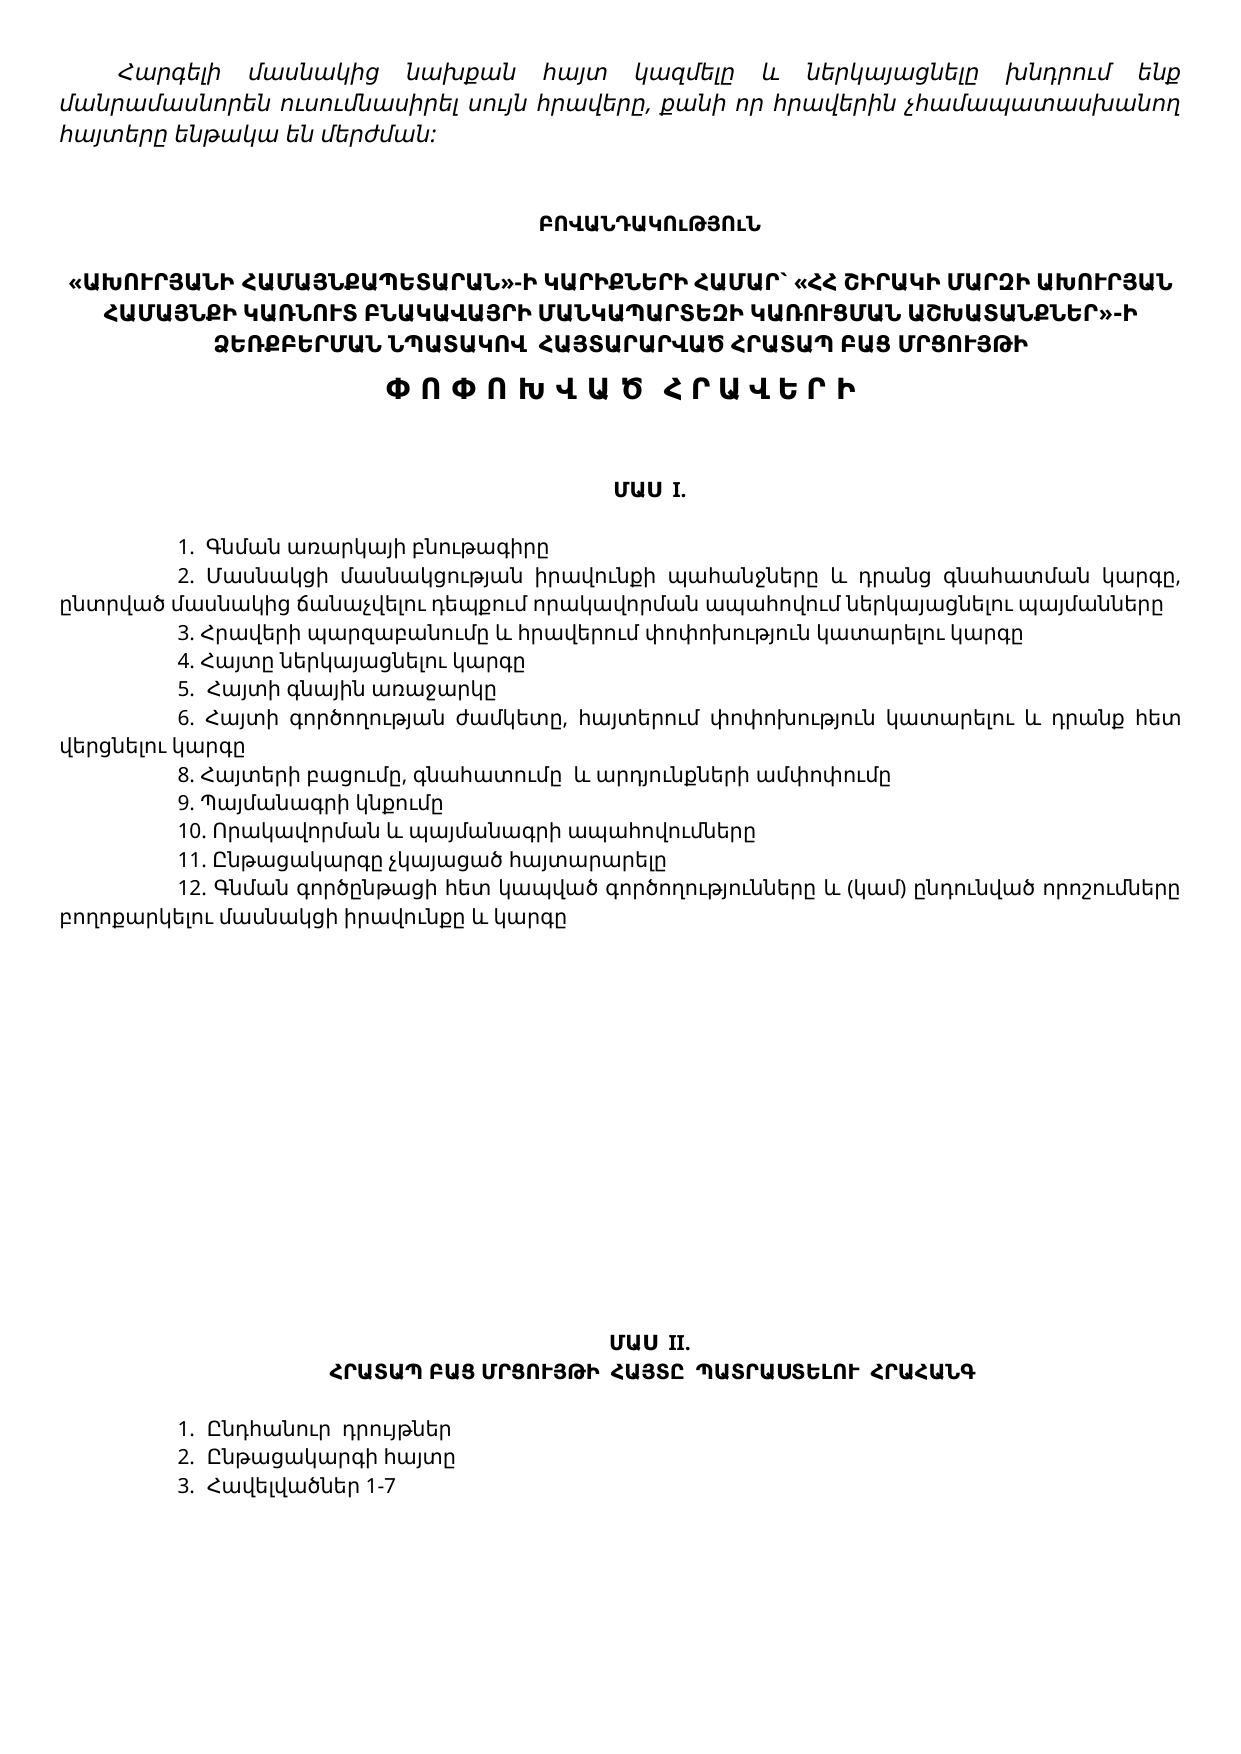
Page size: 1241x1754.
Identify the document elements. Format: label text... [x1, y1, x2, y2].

text 11. Ընթացակարգը չկայացած հայտարարելը [59, 845, 1181, 873]
text Փ Ո Փ Ո Խ Վ Ա Ծ Հ Ր Ա Վ Ե Ր Ի [59, 372, 1182, 406]
text 12. Գնման գործընթացի հետ կապված գործողությունները և (կամ) ընդունված որոշումները բողոքարկելու մասնակցի իրավունքը և կարգը [59, 873, 1181, 930]
text 3. Հրավերի պարզաբանումը և հրավերում փոփոխություն կատարելու կարգը [59, 618, 1181, 646]
text «ԱԽՈՒՐՅԱՆԻ ՀԱՄԱՅՆՔԱՊԵՏԱՐԱՆ»-Ի ԿԱՐԻՔՆԵՐԻ ՀԱՄԱՐ` «ՀՀ ՇԻՐԱԿԻ ՄԱՐԶԻ ԱԽՈՒՐՅԱՆ ՀԱՄԱՅՆՔԻ ԿԱՌՆՈՒՏ ԲՆԱԿԱՎԱՅՐԻ ՄԱՆԿԱՊԱՐՏԵԶԻ ԿԱՌՈՒՑՄԱՆ ԱՇԽԱՏԱՆՔՆԵՐ»-Ի ՁԵՌՔԲԵՐՄԱՆ ՆՊԱՏԱԿՈՎ ՀԱՅՏԱՐԱՐՎԱԾ ՀՐԱՏԱՊ ԲԱՑ ՄՐՑՈՒՅԹԻ [59, 266, 1182, 359]
text 1. Ընդհանուր դրույթներ [59, 1414, 1181, 1442]
text 10. Որակավորման և պայմանագրի ապահովումները [59, 817, 1181, 845]
text 5. Հայտի գնային առաջարկը [59, 674, 1181, 703]
text ՄԱՍ I. [59, 475, 1181, 504]
text Հարգելի մասնակից նախքան հայտ կազմելը և ներկայացնելը խնդրում ենք մանրամասնորեն ուսումնասիրել սույն հրավերը, քանի որ հրավերին չհամապատասխանող հայտերը ենթակա են մերժման: [59, 56, 1181, 149]
text 2. Մասնակցի մասնակցության իրավունքի պահանջները և դրանց գնահատման կարգը, ընտրված մասնակից ճանաչվելու դեպքում որակավորման ապահովում ներկայացնելու պայմանները [59, 561, 1181, 618]
text 8. Հայտերի բացումը, գնահատումը և արդյունքների ամփոփումը [59, 760, 1181, 788]
text ԲՈՎԱՆԴԱԿՈւԹՅՈւՆ [59, 209, 1181, 237]
text 2. Ընթացակարգի հայտը [59, 1442, 1181, 1471]
text 4. Հայտը ներկայացնելու կարգը [59, 646, 1181, 674]
text ՄԱՍ II. [59, 1328, 1181, 1357]
text 3. Հավելվածներ 1-7 [59, 1471, 1181, 1499]
text ՀՐԱՏԱՊ ԲԱՑ ՄՐՑՈՒՅԹԻ ՀԱՅՏԸ ՊԱՏՐԱՍՏԵԼՈՒ ՀՐԱՀԱՆԳ [59, 1357, 1181, 1385]
text 9. Պայմանագրի կնքումը [59, 788, 1181, 817]
text 1. Գնման առարկայի բնութագիրը [59, 532, 1181, 561]
text 6. Հայտի գործողության ժամկետը, հայտերում փոփոխություն կատարելու և դրանք հետ վերցնելու կարգը [59, 703, 1181, 760]
